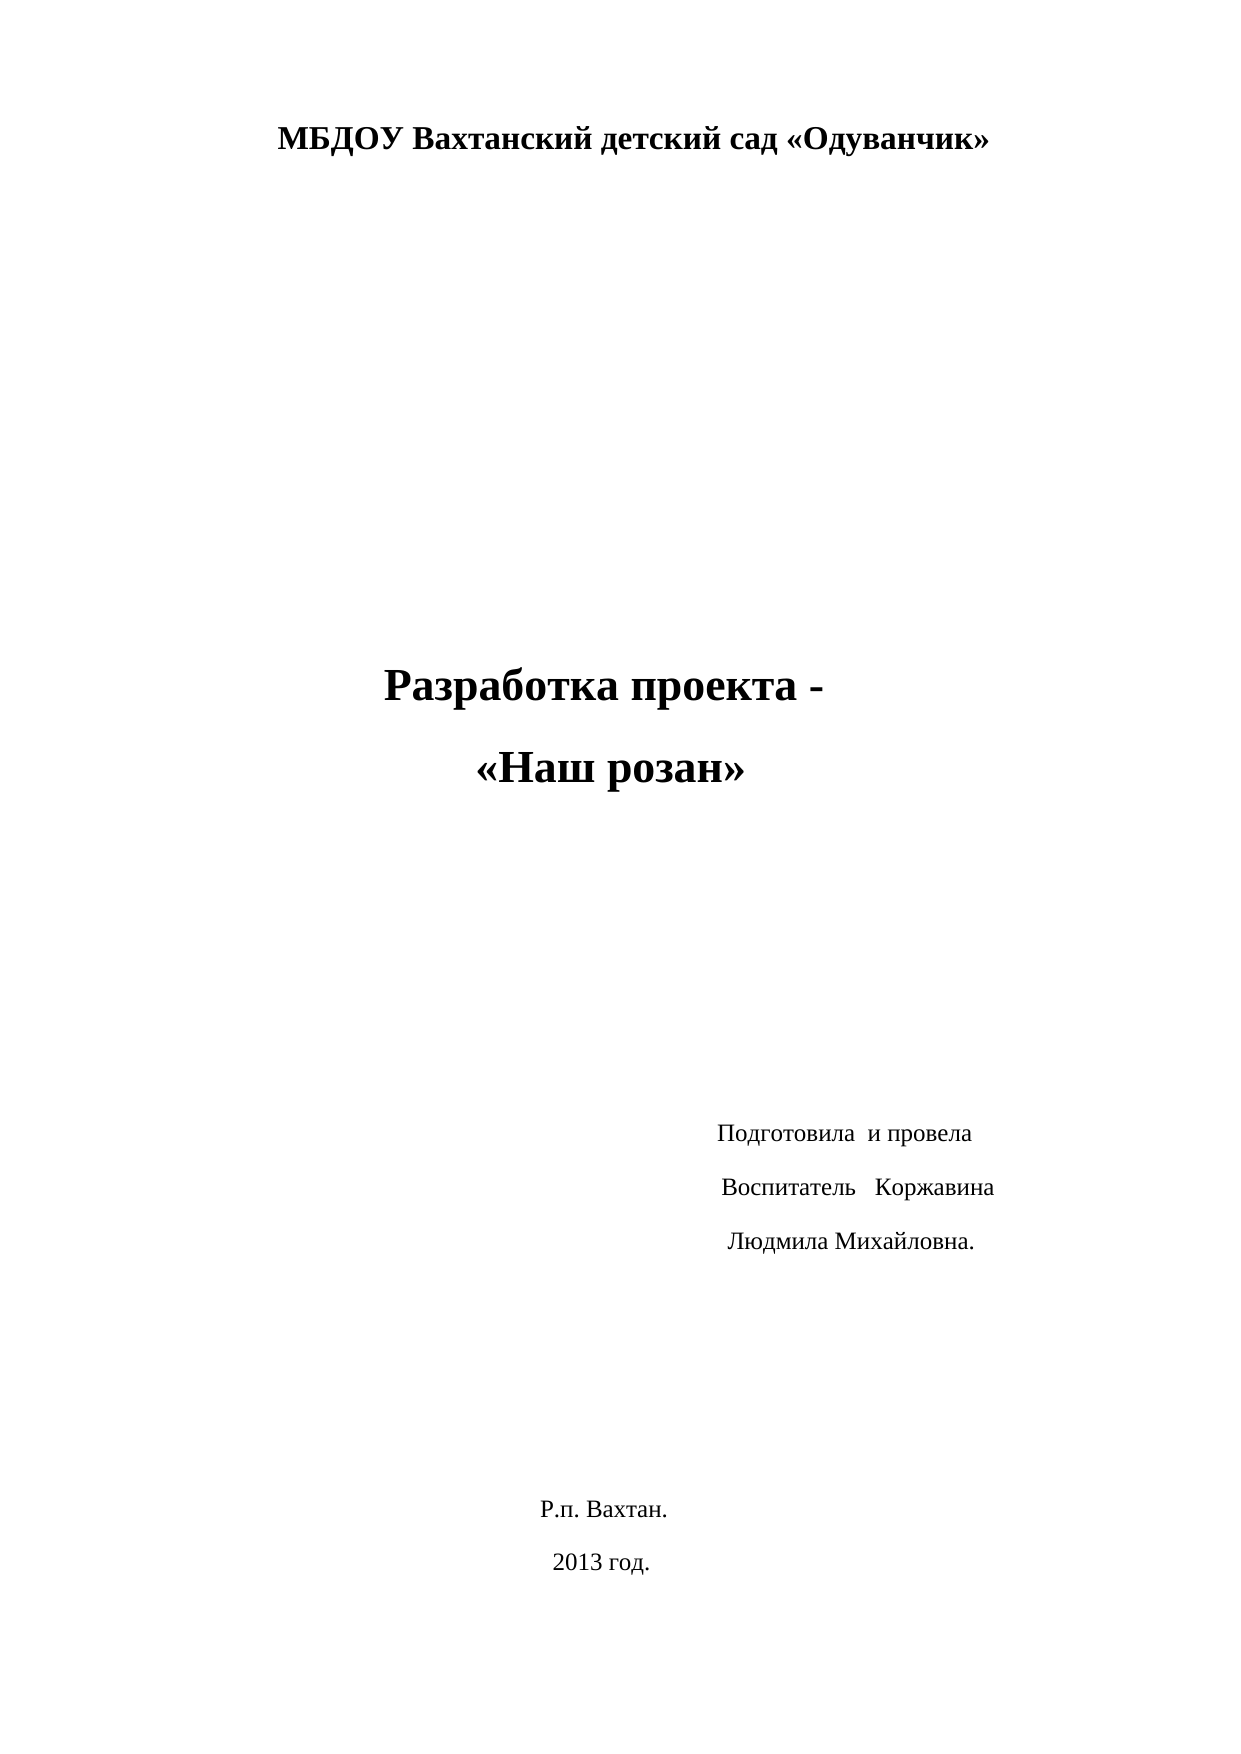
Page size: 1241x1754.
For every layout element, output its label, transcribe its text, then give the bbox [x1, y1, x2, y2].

text МБДОУ Вахтанский детский сад «Одуванчик» [177, 118, 1152, 156]
text «Наш розан» [177, 739, 1152, 792]
text 2013 год. [177, 1547, 1152, 1576]
text Разработка проекта - [177, 658, 1152, 711]
text Воспитатель Коржавина [177, 1172, 1152, 1201]
text Людмила Михайловна. [177, 1226, 1152, 1255]
text Р.п. Вахтан. [177, 1494, 1152, 1522]
text Подготовила и провела [177, 1118, 1152, 1146]
